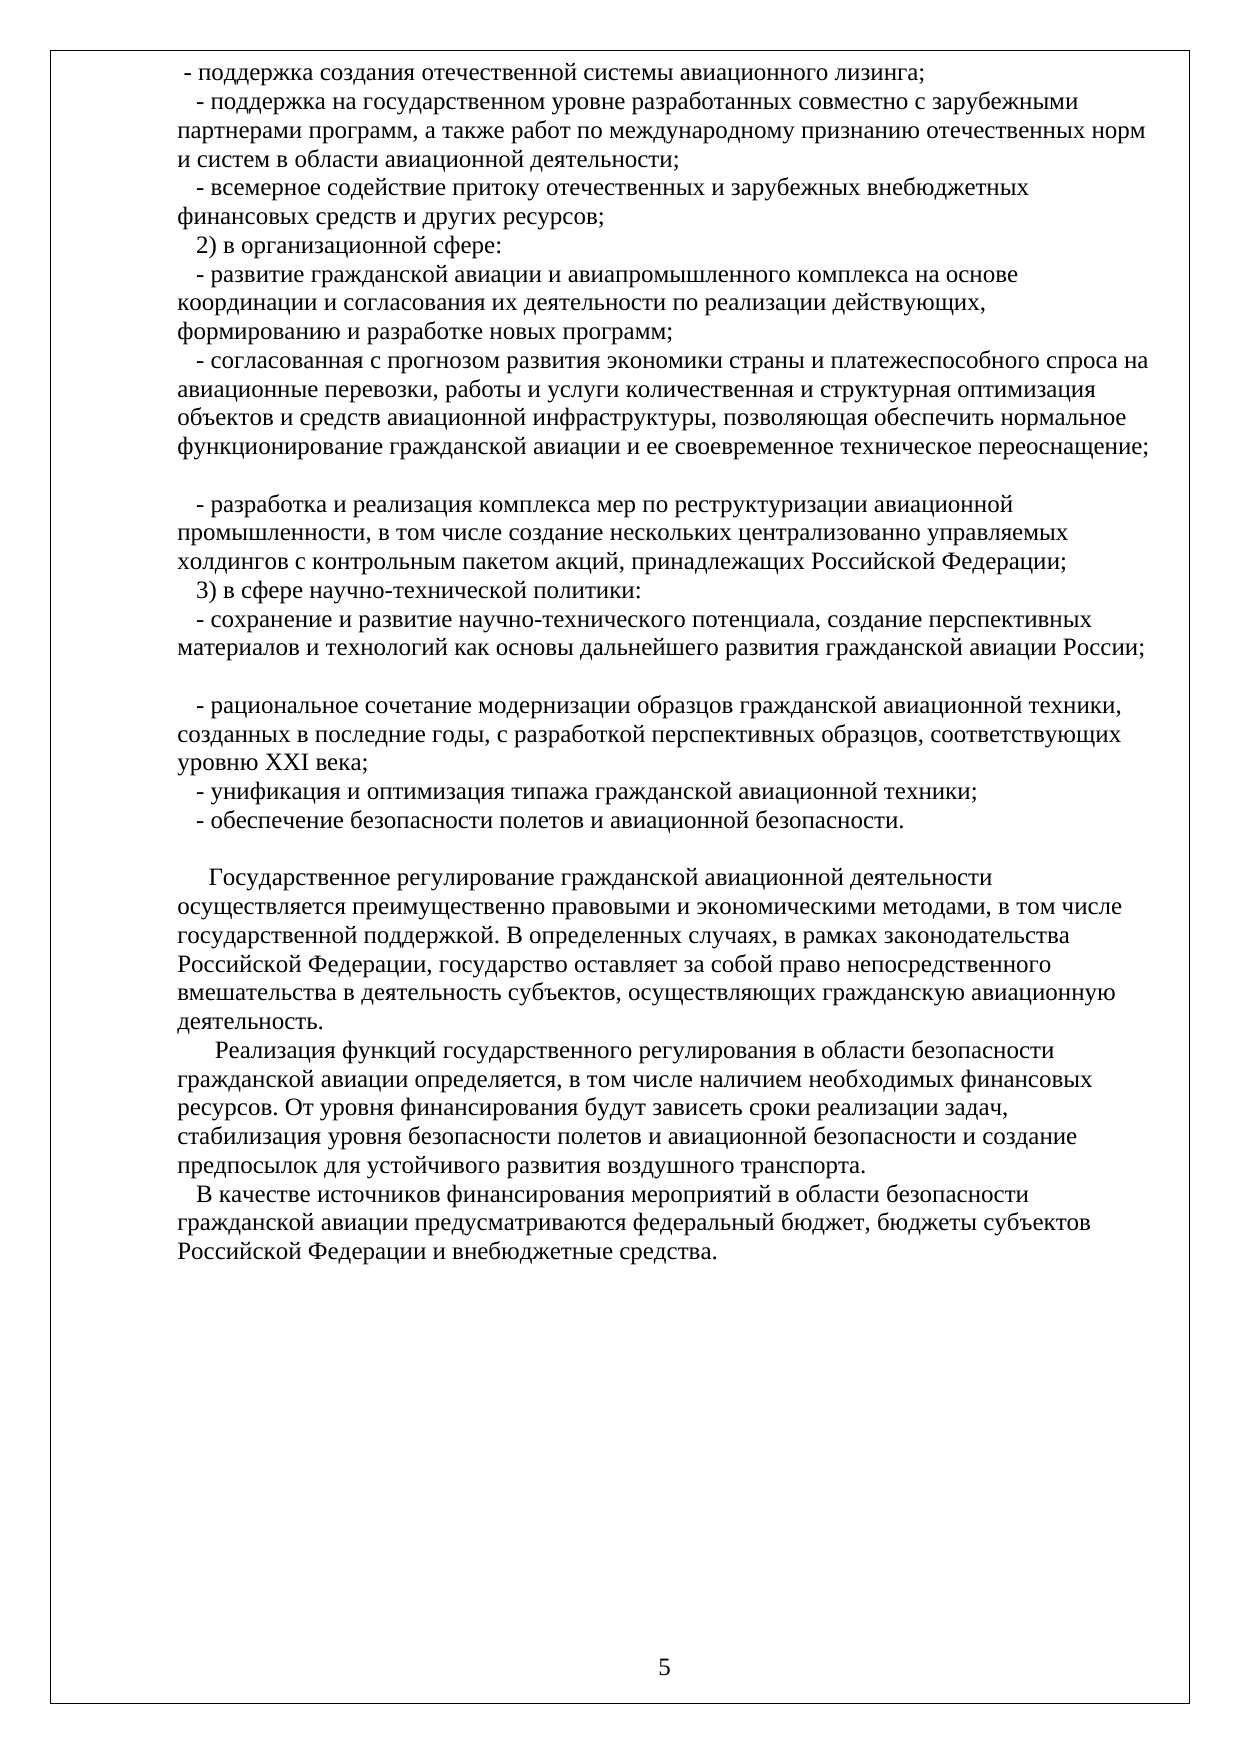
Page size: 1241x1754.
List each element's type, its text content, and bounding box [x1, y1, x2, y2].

text - поддержка создания отечественной системы авиационного лизинга; - поддержка на государственном уровне разработанных совместно с зарубежными партнерами программ, а также работ по международному признанию отечественных норм и систем в области авиационной деятельности; - всемерное содействие притоку отечественных и зарубежных внебюджетных финансовых средств и других ресурсов; 2) в организационной сфере: - развитие гражданской авиации и авиапромышленного комплекса на основе координации и согласования их деятельности по реализации действующих, формированию и разработке новых программ; - согласованная с прогнозом развития экономики страны и платежеспособного спроса на авиационные перевозки, работы и услуги количественная и структурная оптимизация объектов и средств авиационной инфраструктуры, позволяющая обеспечить нормальное функционирование гражданской авиации и ее своевременное техническое переоснащение; - разработка и реализация комплекса мер по реструктуризации авиационной промышленности, в том числе создание нескольких централизованно управляемых холдингов с контрольным пакетом акций, принадлежащих Российской Федерации; 3) в сфере научно-технической политики: - сохранение и развитие научно-технического потенциала, создание перспективных материалов и технологий как основы дальнейшего развития гражданской авиации России; - рациональное сочетание модернизации образцов гражданской авиационной техники, созданных в последние годы, с разработкой перспективных образцов, соответствующих уровню ХХI века; - унификация и оптимизация типажа гражданской авиационной техники; - обеспечение безопасности полетов и авиационной безопасности. [177, 57, 1152, 834]
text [177, 1035, 1152, 1294]
text Государственное регулирование гражданской авиационной деятельности осуществляется преимущественно правовыми и экономическими методами, в том числе государственной поддержкой. В определенных случаях, в рамках законодательства Российской Федерации, государство оставляет за собой право непосредственного вмешательства в деятельность субъектов, осуществляющих гражданскую авиационную деятельность. [177, 834, 1152, 1035]
